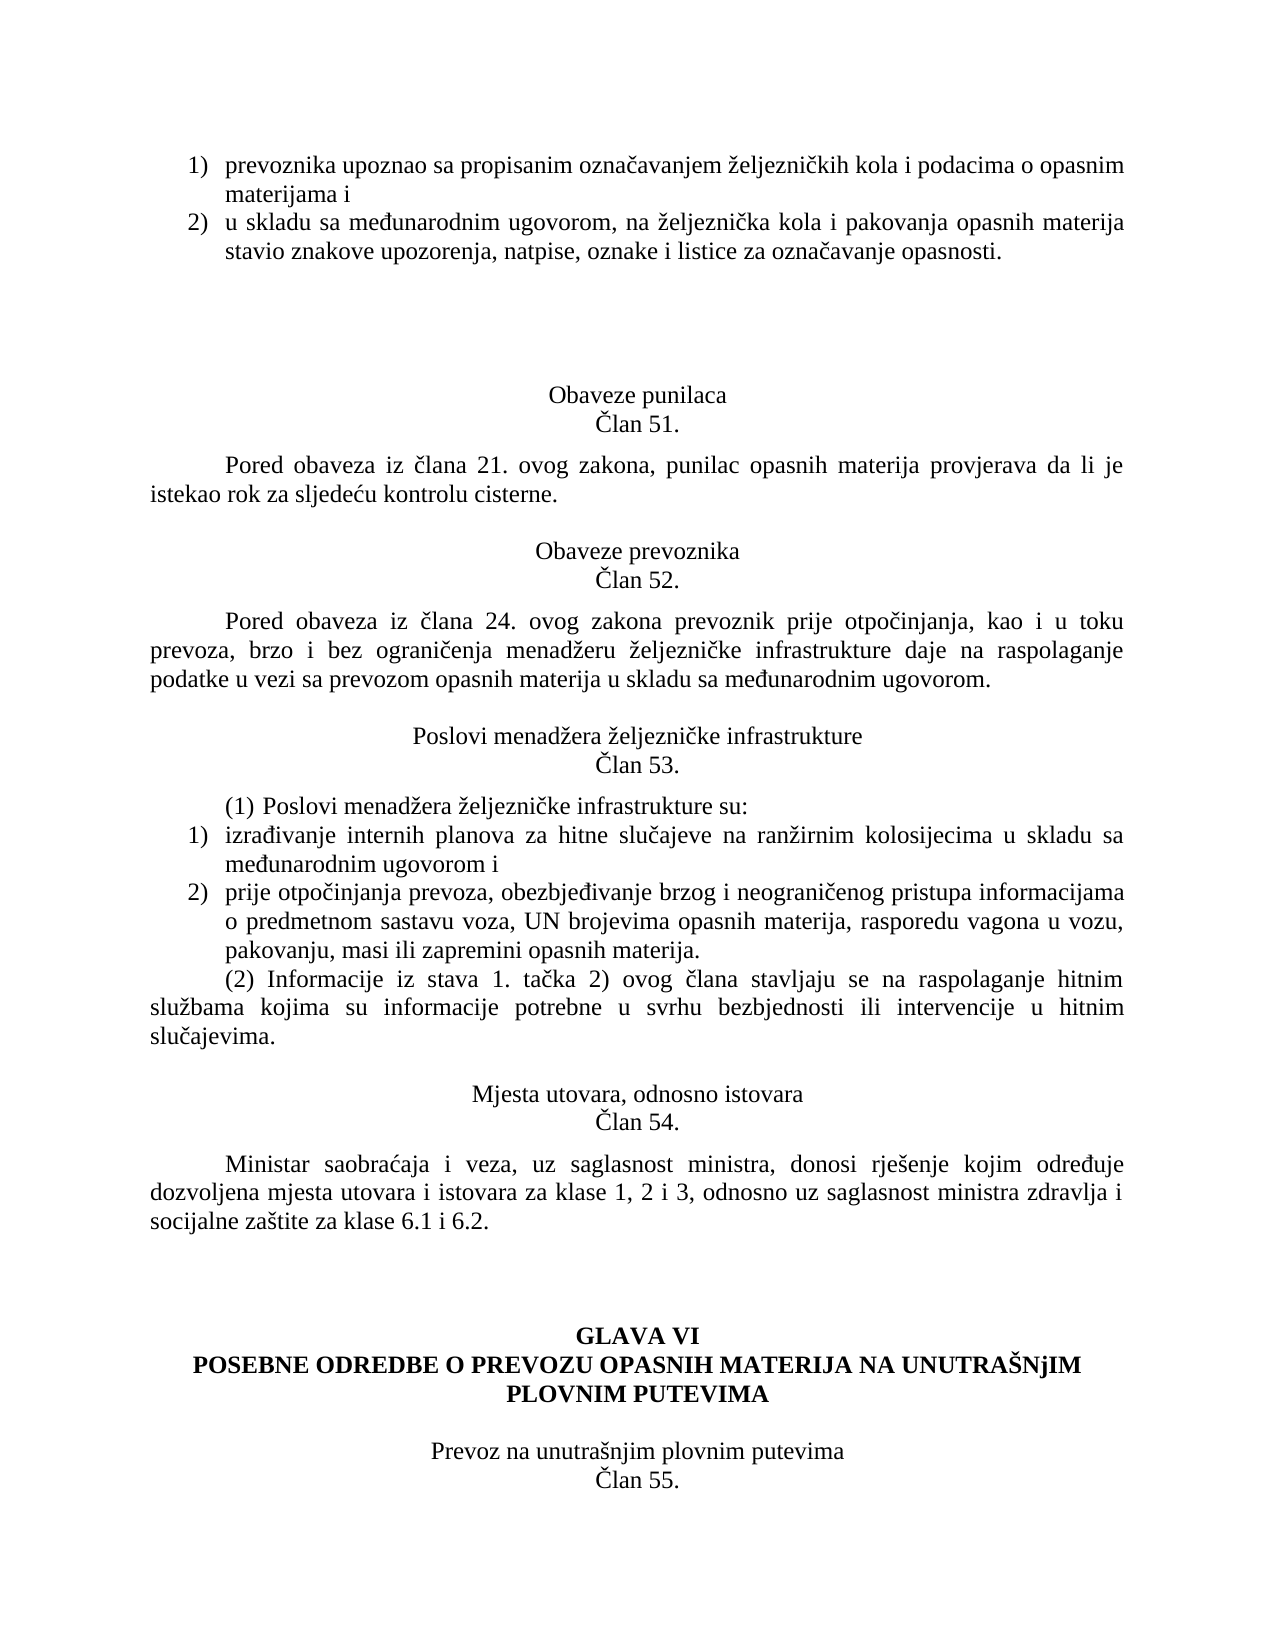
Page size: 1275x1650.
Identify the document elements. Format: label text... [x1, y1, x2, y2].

text Mjesta utovara, odnosno istovara [150, 1079, 1125, 1107]
text (2) Informacije iz stava 1. tačka 2) ovog člana stavljaju se na raspolaganje hitnim službama kojima su informacije potrebne u svrhu bezbjednosti ili intervencije u hitnim slučajevima. [150, 964, 1125, 1050]
text Obaveze punilaca Član 51. [150, 380, 1125, 437]
text Pored obaveza iz člana 24. ovog zakona prevoznik prije otpočinjanja, kao i u toku prevoza, brzo i bez ograničenja menadžeru željezničke infrastrukture daje na raspolaganje podatke u vezi sa prevozom opasnih materija u skladu sa međunarodnim ugovorom. [150, 606, 1125, 692]
text GLAVA VI [150, 1321, 1125, 1350]
text Član 53. [150, 750, 1125, 779]
text Pored obaveza iz člana 21. ovog zakona, punilac opasnih materija provjerava da li je istekao rok za sljedeću kontrolu cisterne. [150, 450, 1125, 507]
text Obaveze prevoznika Član 52. [150, 536, 1125, 594]
list prije otpočinjanja prevoza, obezbjeđivanje brzog i neograničenog pristupa informacijama o predmetnom sastavu voza, UN brojevima opasnih materija, rasporedu vagona u vozu, pakovanju, masi ili zapremini opasnih materija. [187, 877, 1125, 964]
list izrađivanje internih planova za hitne slučajeve na ranžirnim kolosijecima u skladu sa međunarodnim ugovorom i [187, 820, 1125, 877]
text Ministar saobraćaja i veza, uz saglasnost ministra, donosi rješenje kojim određuje dozvoljena mjesta utovara i istovara za klase 1, 2 i 3, odnosno uz saglasnost ministra zdravlja i socijalne zaštite za klase 6.1 i 6.2. [150, 1149, 1125, 1235]
text PLOVNIM PUTEVIMA [150, 1379, 1125, 1407]
text POSEBNE ODREDBE O PREVOZU OPASNIH MATERIJA NA UNUTRAŠNjIM [150, 1350, 1125, 1379]
text Član 54. [150, 1107, 1125, 1136]
text Prevoz na unutrašnjim plovnim putevima [150, 1407, 1125, 1465]
list prevoznika upoznao sa propisanim označavanjem željezničkih kola i podacima o opasnim materijama i [187, 150, 1125, 207]
text Član 55. [150, 1465, 1125, 1494]
text Poslovi menadžera željezničke infrastrukture [150, 721, 1125, 750]
list Poslovi menadžera željezničke infrastrukture su: [225, 791, 1125, 820]
list u skladu sa međunarodnim ugovorom, na željeznička kola i pakovanja opasnih materija stavio znakove upozorenja, natpise, oznake i listice za označavanje opasnosti. [187, 207, 1125, 265]
